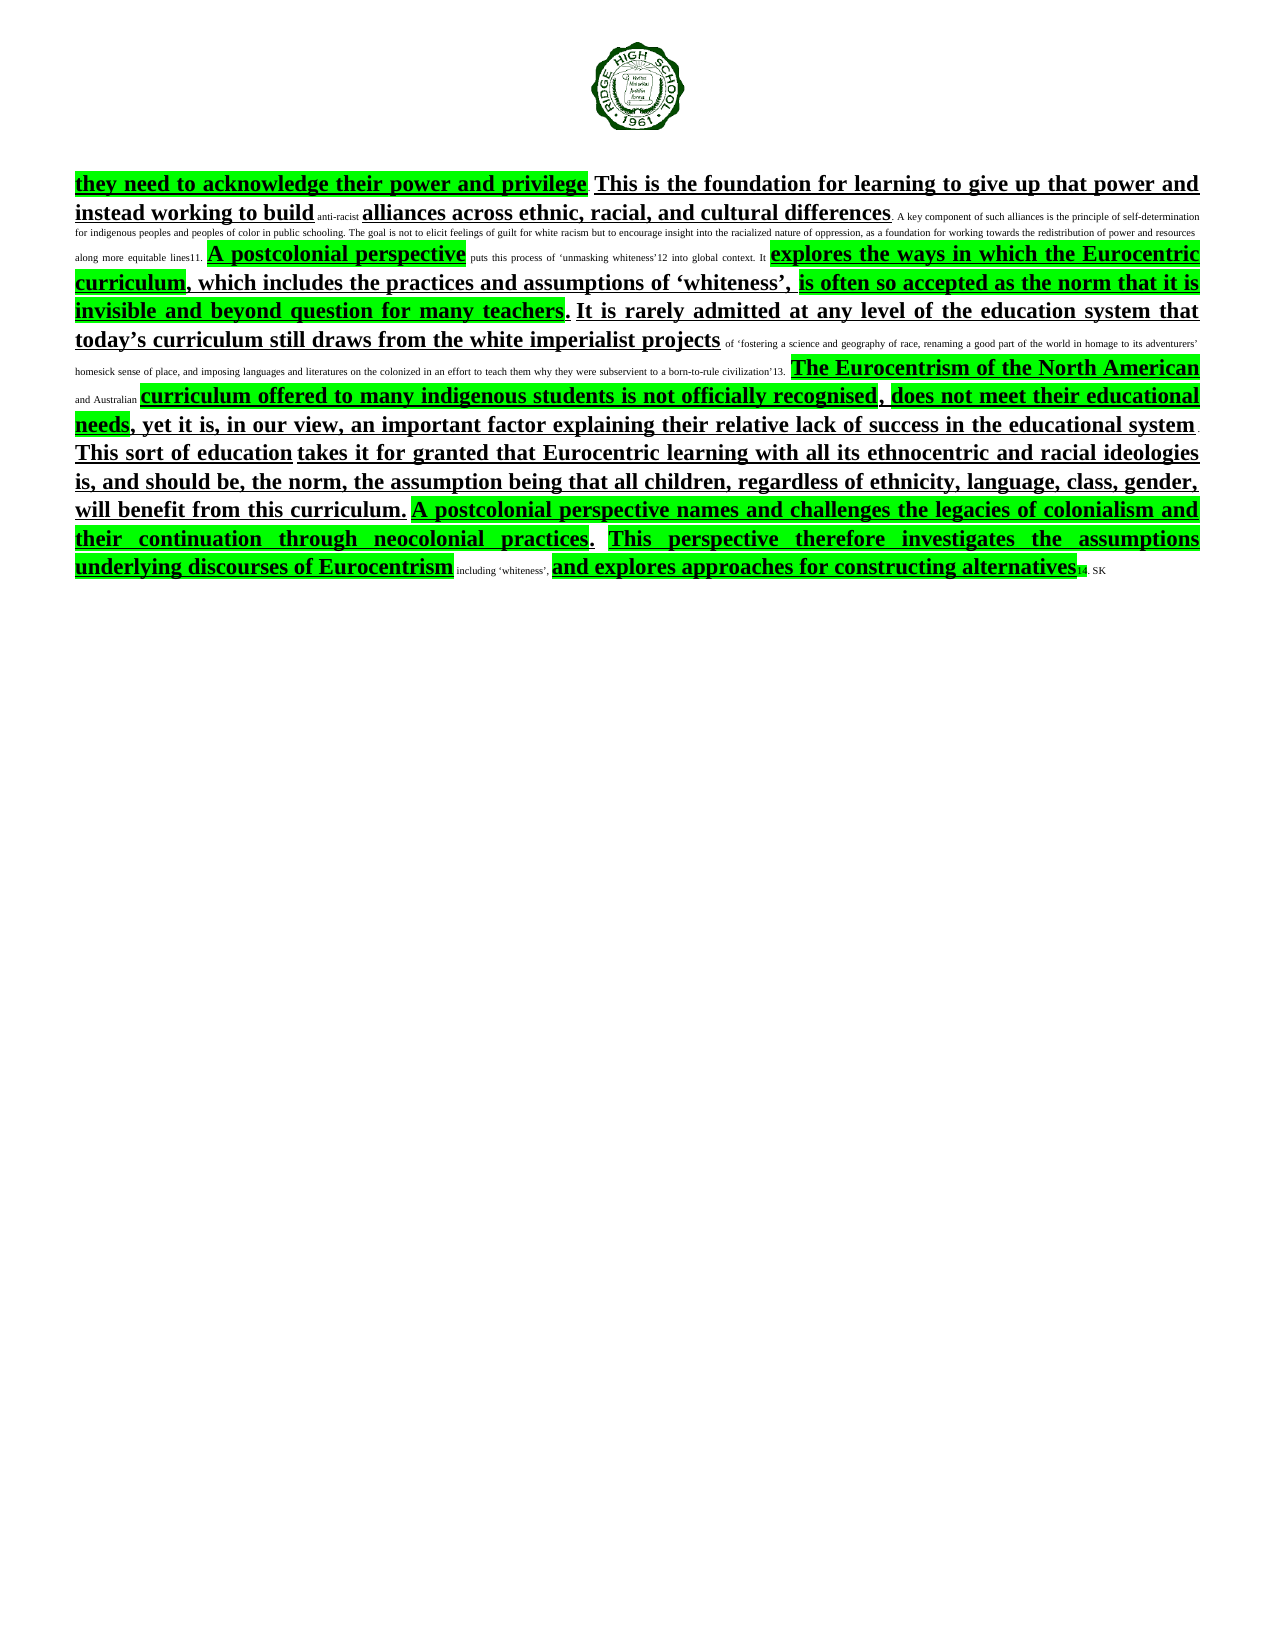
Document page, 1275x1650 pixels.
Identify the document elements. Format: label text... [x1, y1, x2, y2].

picture [577, 42, 697, 130]
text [75, 171, 1200, 292]
